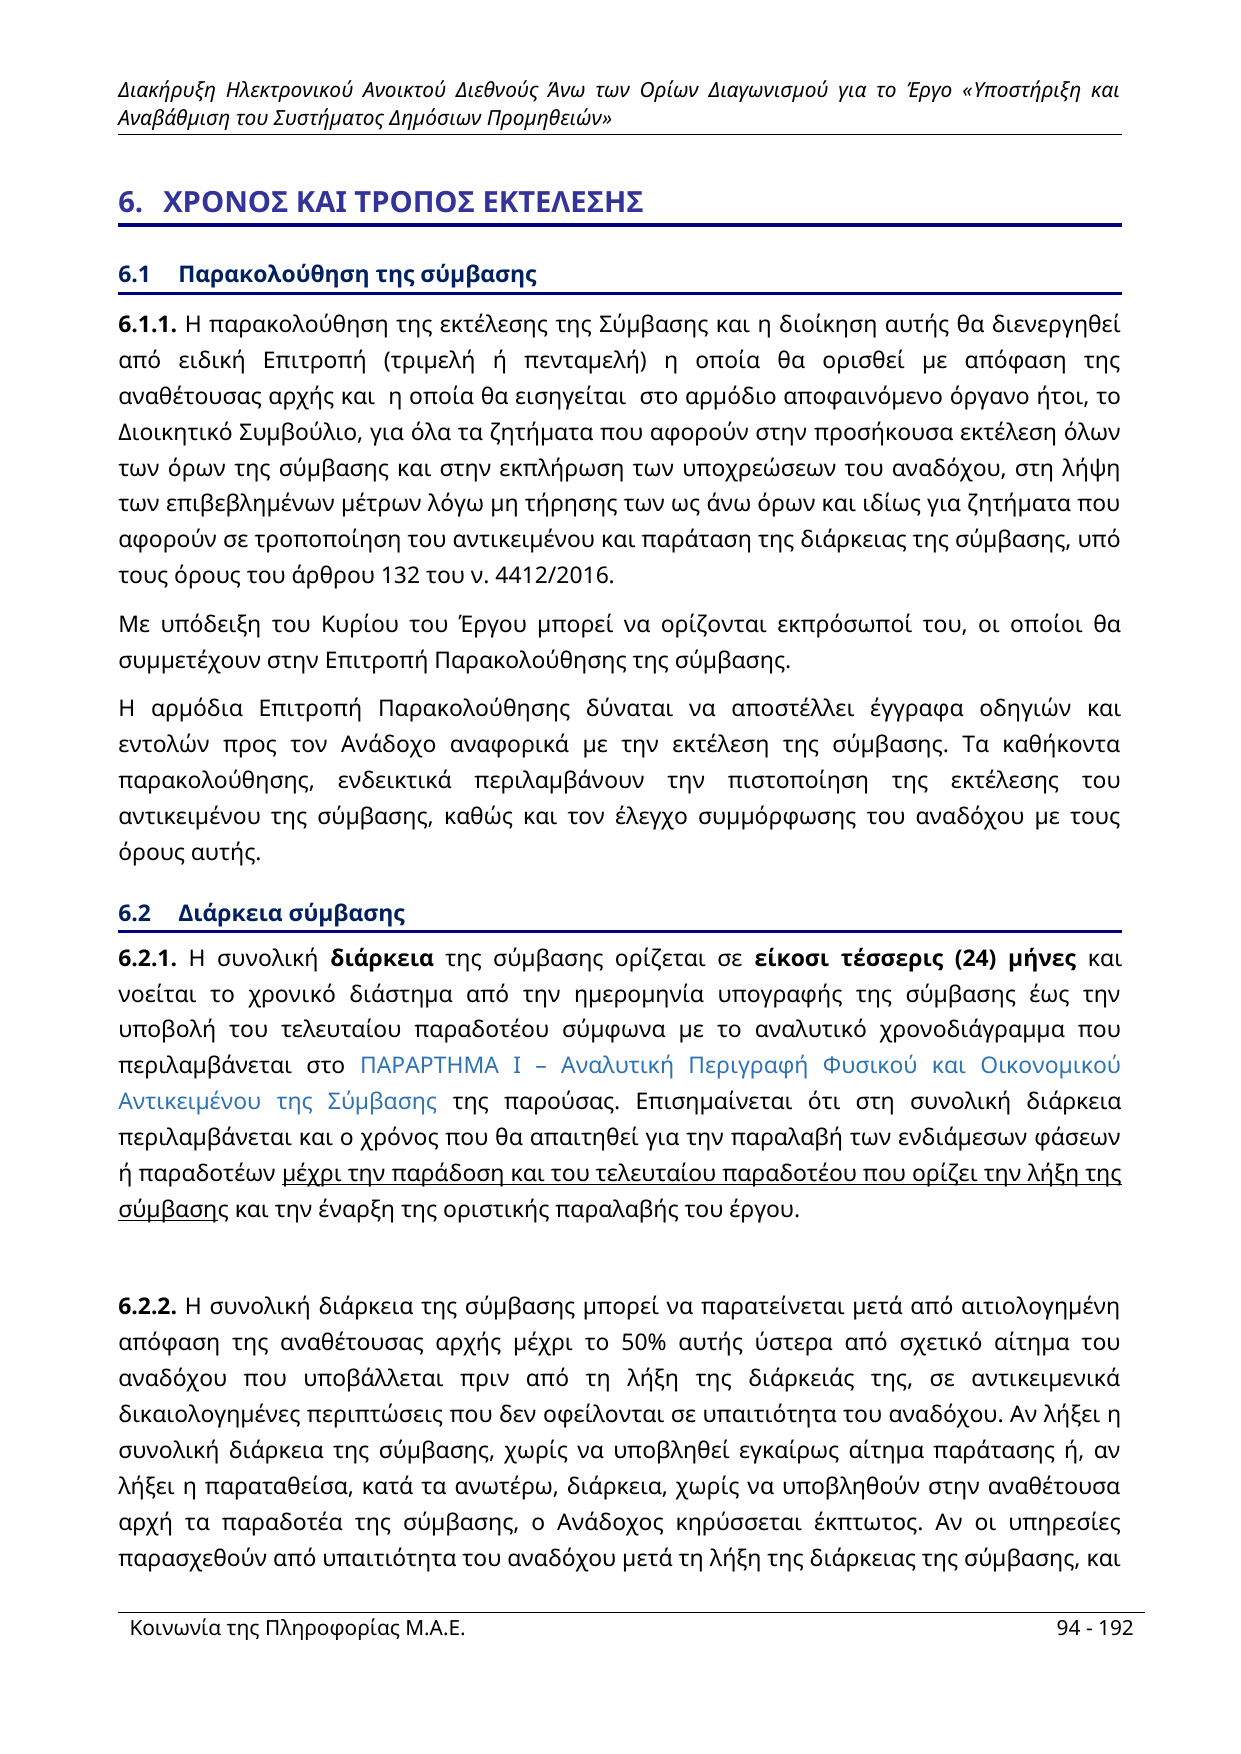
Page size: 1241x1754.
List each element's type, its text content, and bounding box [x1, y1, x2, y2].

text Η αρμόδια Επιτροπή Παρακολούθησης δύναται να αποστέλλει έγγραφα οδηγιών και εντολών προς τον Ανάδοχο αναφορικά με την εκτέλεση της σύμβασης. Τα καθήκοντα παρακολούθησης, ενδεικτικά περιλαμβάνουν την πιστοποίηση της εκτέλεσης του αντικειμένου της σύμβασης, καθώς και τον έλεγχο συμμόρφωσης του αναδόχου με τους όρους αυτής. [118, 692, 1122, 867]
text Με υπόδειξη του Κυρίου του Έργου μπορεί να ορίζονται εκπρόσωποί του, οι οποίοι θα συμμετέχουν στην Επιτροπή Παρακολούθησης της σύμβασης. [118, 608, 1122, 675]
text 6.1.1. Η παρακολούθηση της εκτέλεσης της Σύμβασης και η διοίκηση αυτής θα διενεργηθεί από ειδική Επιτροπή (τριμελή ή πενταμελή) η οποία θα ορισθεί με απόφαση της αναθέτουσας αρχής και η οποία θα εισηγείται στο αρμόδιο αποφαινόμενο όργανο ήτοι, το Διοικητικό Συμβούλιο, για όλα τα ζητήματα που αφορούν στην προσήκουσα εκτέλεση όλων των όρων της σύμβασης και στην εκπλήρωση των υποχρεώσεων του αναδόχου, στη λήψη των επιβεβλημένων μέτρων λόγω μη τήρησης των ως άνω όρων και ιδίως για ζητήματα που αφορούν σε τροποποίηση του αντικειμένου και παράταση της διάρκειας της σύμβασης, υπό τους όρους του άρθρου 132 του ν. 4412/2016. [118, 308, 1122, 591]
subtitle Παρακολούθηση της σύμβασης [118, 258, 1122, 292]
subtitle Διάρκεια σύμβασης [118, 897, 1122, 930]
subtitle ΧΡΟΝΟΣ ΚΑΙ ΤΡΟΠΟΣ ΕΚΤΕΛΕΣΗΣ [118, 181, 1122, 223]
text 6.2.1. Η συνολική διάρκεια της σύμβασης ορίζεται σε είκοσι τέσσερις (24) μήνες και νοείται το χρονικό διάστημα από την ημερομηνία υπογραφής της σύμβασης έως την υποβολή του τελευταίου παραδοτέου σύμφωνα με το αναλυτικό χρονοδιάγραμμα που περιλαμβάνεται στο ΠΑΡΑΡΤΗΜΑ Ι – Αναλυτική Περιγραφή Φυσικού και Οικονομικού Αντικειμένου της Σύμβασης της παρούσας. Επισημαίνεται ότι στη συνολική διάρκεια περιλαμβάνεται και ο χρόνος που θα απαιτηθεί για την παραλαβή των ενδιάμεσων φάσεων ή παραδοτέων μέχρι την παράδοση και του τελευταίου παραδοτέου που ορίζει την λήξη της σύμβασης και την έναρξη της οριστικής παραλαβής του έργου. [118, 942, 1122, 1224]
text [118, 1290, 1122, 1573]
